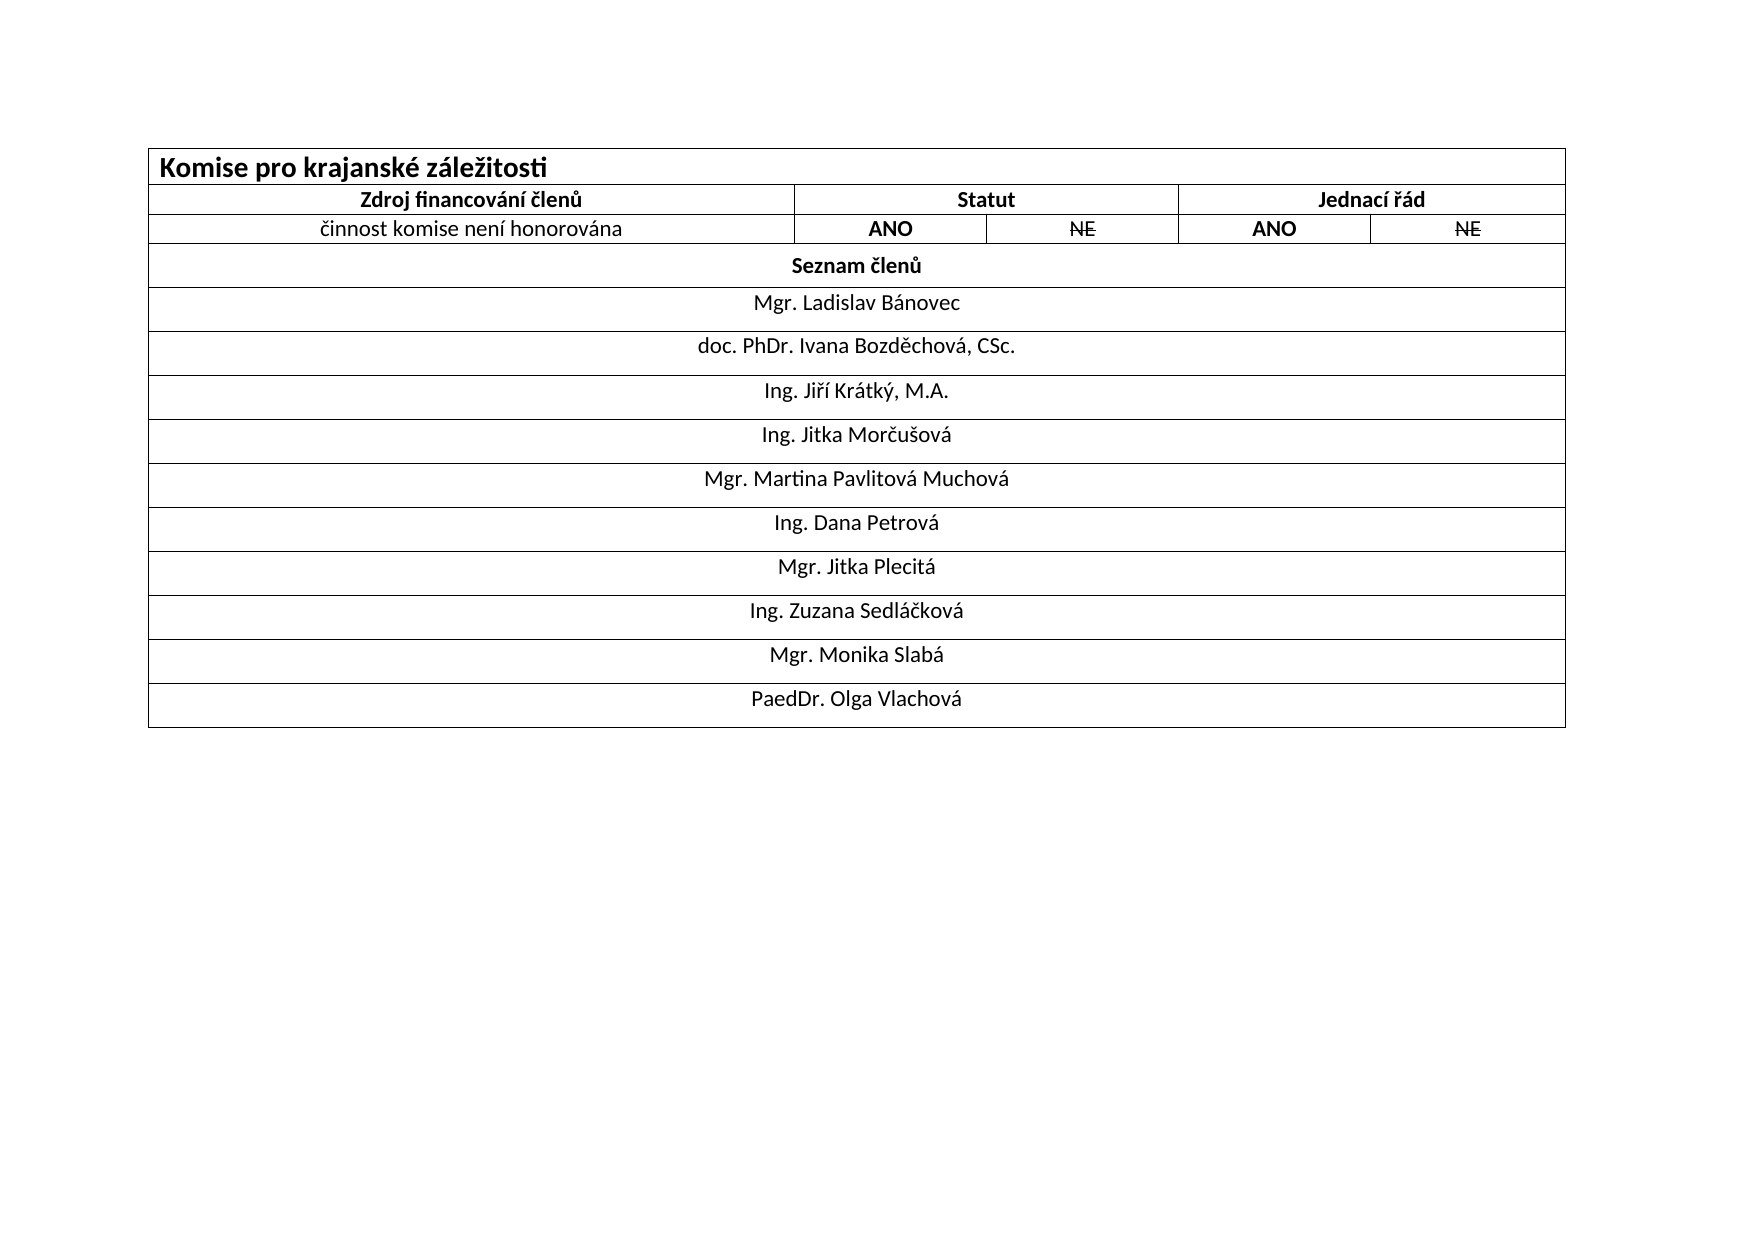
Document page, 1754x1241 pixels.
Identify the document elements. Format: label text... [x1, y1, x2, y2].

table_header Komise pro krajanské záležitosti [149, 149, 1565, 184]
table_cell Ing. Dana Petrová [149, 508, 1565, 551]
table_cell Statut [795, 185, 1178, 213]
table_cell doc. PhDr. Ivana Bozděchová, CSc. [149, 332, 1565, 375]
table_cell Ing. Zuzana Sedláčková [149, 596, 1565, 639]
table_cell Jednací řád [1179, 185, 1565, 213]
table_cell Mgr. Martina Pavlitová Muchová [149, 464, 1565, 507]
table_cell Ing. Jitka Morčušová [149, 420, 1565, 463]
table_cell Seznam členů [149, 244, 1565, 287]
table_cell Mgr. Monika Slabá [149, 640, 1565, 683]
table_cell ANO [1179, 215, 1370, 242]
table_cell Mgr. Ladislav Bánovec [149, 288, 1565, 331]
table_cell Mgr. Jitka Plecitá [149, 552, 1565, 595]
table_cell NE [1371, 215, 1565, 242]
table_cell ANO [795, 215, 986, 242]
table_cell PaedDr. Olga Vlachová [149, 684, 1565, 727]
table_cell činnost komise není honorována [149, 215, 794, 242]
table_cell Zdroj financování členů [149, 185, 794, 213]
table_cell NE [987, 215, 1178, 242]
table_cell Ing. Jiří Krátký, M.A. [149, 376, 1565, 419]
